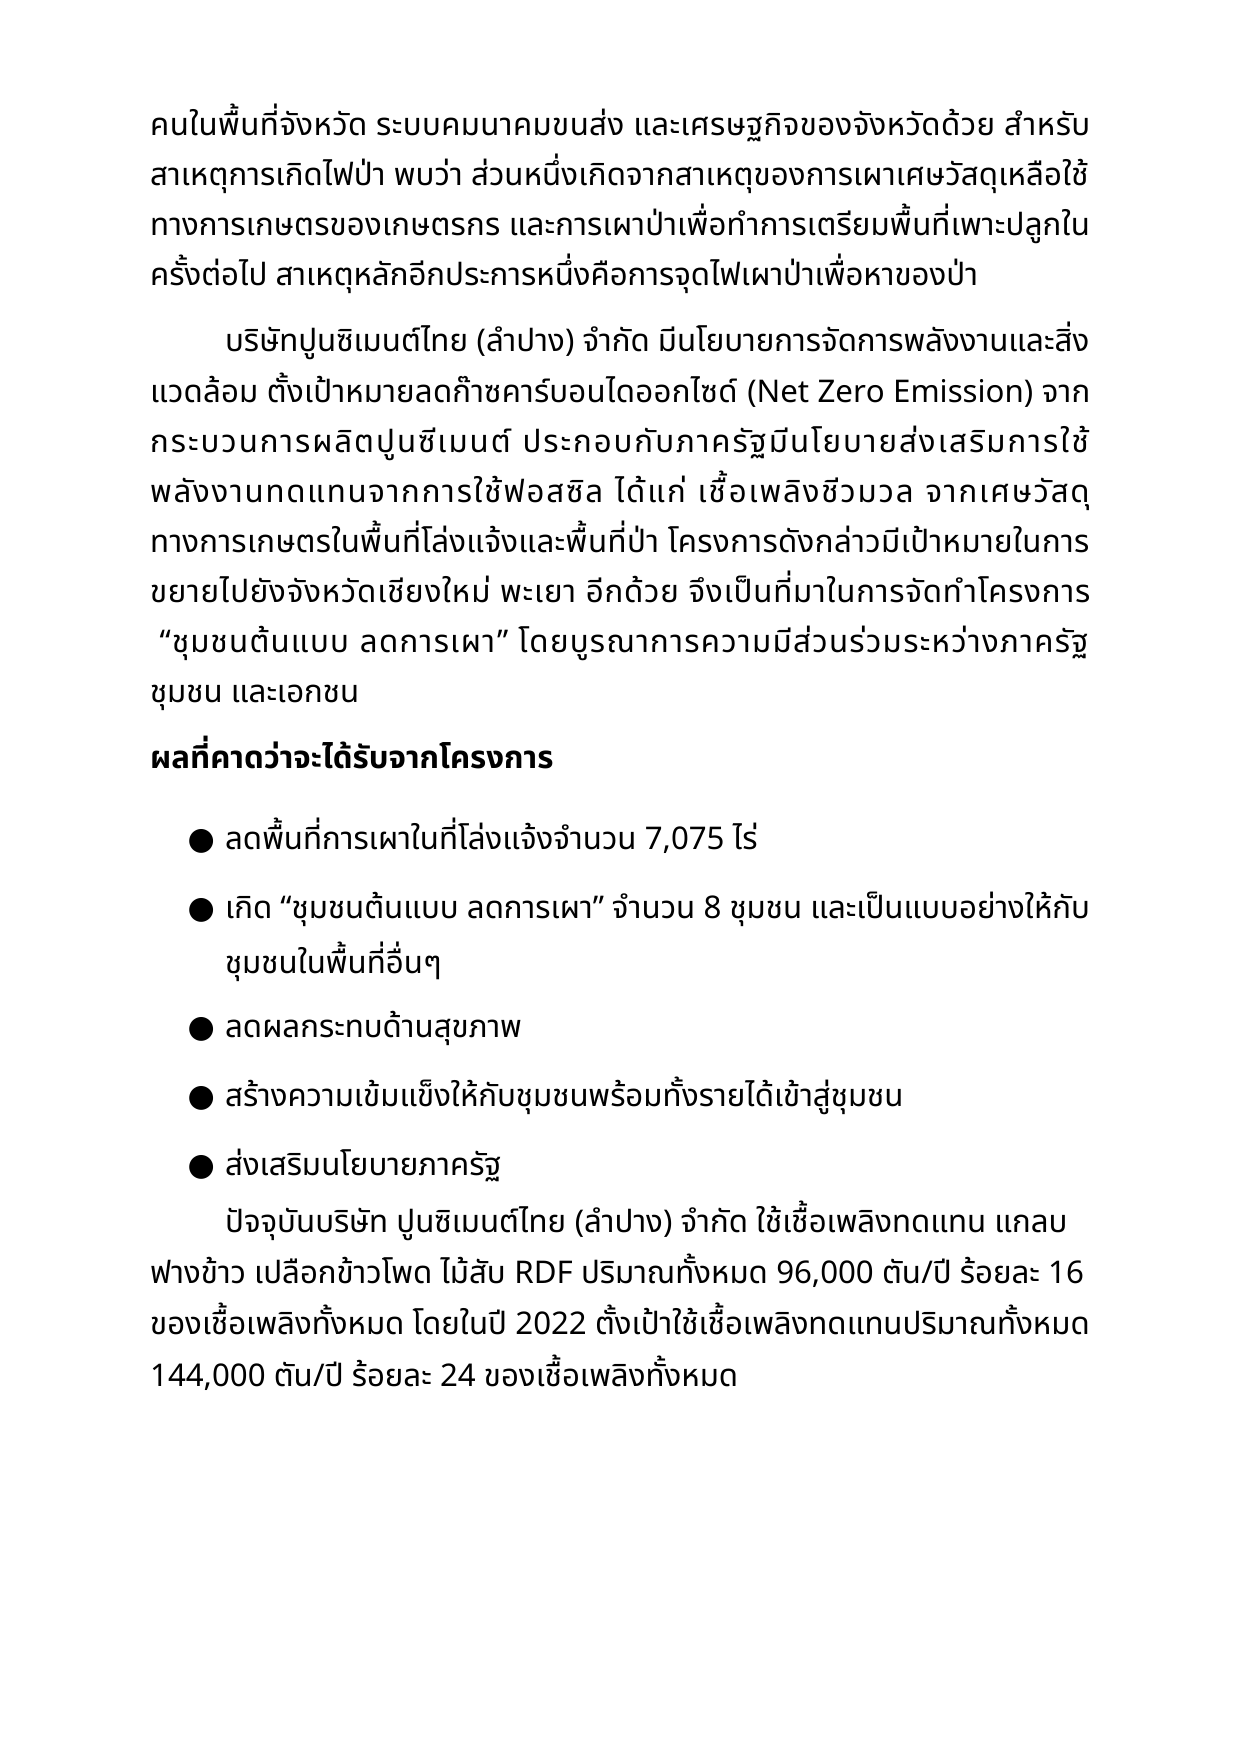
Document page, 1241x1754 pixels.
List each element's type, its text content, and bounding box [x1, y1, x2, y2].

text ผลที่คาดว่าจะได้รับจากโครงการ [150, 736, 1090, 783]
list ส่งเสริมนโยบายภาครัฐ [187, 1129, 1090, 1194]
list เกิด “ชุมชนต้นแบบ ลดการเผา” จำนวน 8 ชุมชน และเป็นแบบอย่างให้กับชุมชนในพื้นที่อื่นๆ [187, 872, 1090, 987]
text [150, 102, 1090, 299]
list สร้างความเข้มแข็งให้กับชุมชนพร้อมทั้งรายได้เข้าสู่ชุมชน [187, 1060, 1090, 1124]
list ลดผลกระทบด้านสุขภาพ [187, 991, 1090, 1055]
list ลดพื้นที่การเผาในที่โล่งแจ้งจำนวน 7,075 ไร่ [187, 803, 1090, 867]
text ปัจจุบันบริษัท ปูนซิเมนต์ไทย (ลำปาง) จำกัด ใช้เชื้อเพลิงทดแทน แกลบ ฟางข้าว เปลือกข้าวโพด ไม้สับ RDF ปริมาณทั้งหมด 96,000 ตัน/ปี ร้อยละ 16 ของเชื้อเพลิงทั้งหมด โดยในปี 2022 ตั้งเป้าใช้เชื้อเพลิงทดแทนปริมาณทั้งหมด 144,000 ตัน/ปี ร้อยละ 24 ของเชื้อเพลิงทั้งหมด [150, 1199, 1090, 1400]
text บริษัทปูนซิเมนต์ไทย (ลำปาง) จำกัด มีนโยบายการจัดการพลังงานและสิ่งแวดล้อม ตั้งเป้าหมายลดก๊าซคาร์บอนไดออกไซด์ (Net Zero Emission) จากกระบวนการผลิตปูนซีเมนต์ ประกอบกับภาครัฐมีนโยบายส่งเสริมการใช้พลังงานทดแทนจากการใช้ฟอสซิล ได้แก่ เชื้อเพลิงชีวมวล จากเศษวัสดุทางการเกษตรในพื้นที่โล่งแจ้งและพื้นที่ป่า โครงการดังกล่าวมีเป้าหมายในการขยายไปยังจังหวัดเชียงใหม่ พะเยา อีกด้วย จึงเป็นที่มาในการจัดทำโครงการ “ชุมชนต้นแบบ ลดการเผา” โดยบูรณาการความมีส่วนร่วมระหว่างภาครัฐ ชุมชน และเอกชน [150, 318, 1090, 716]
